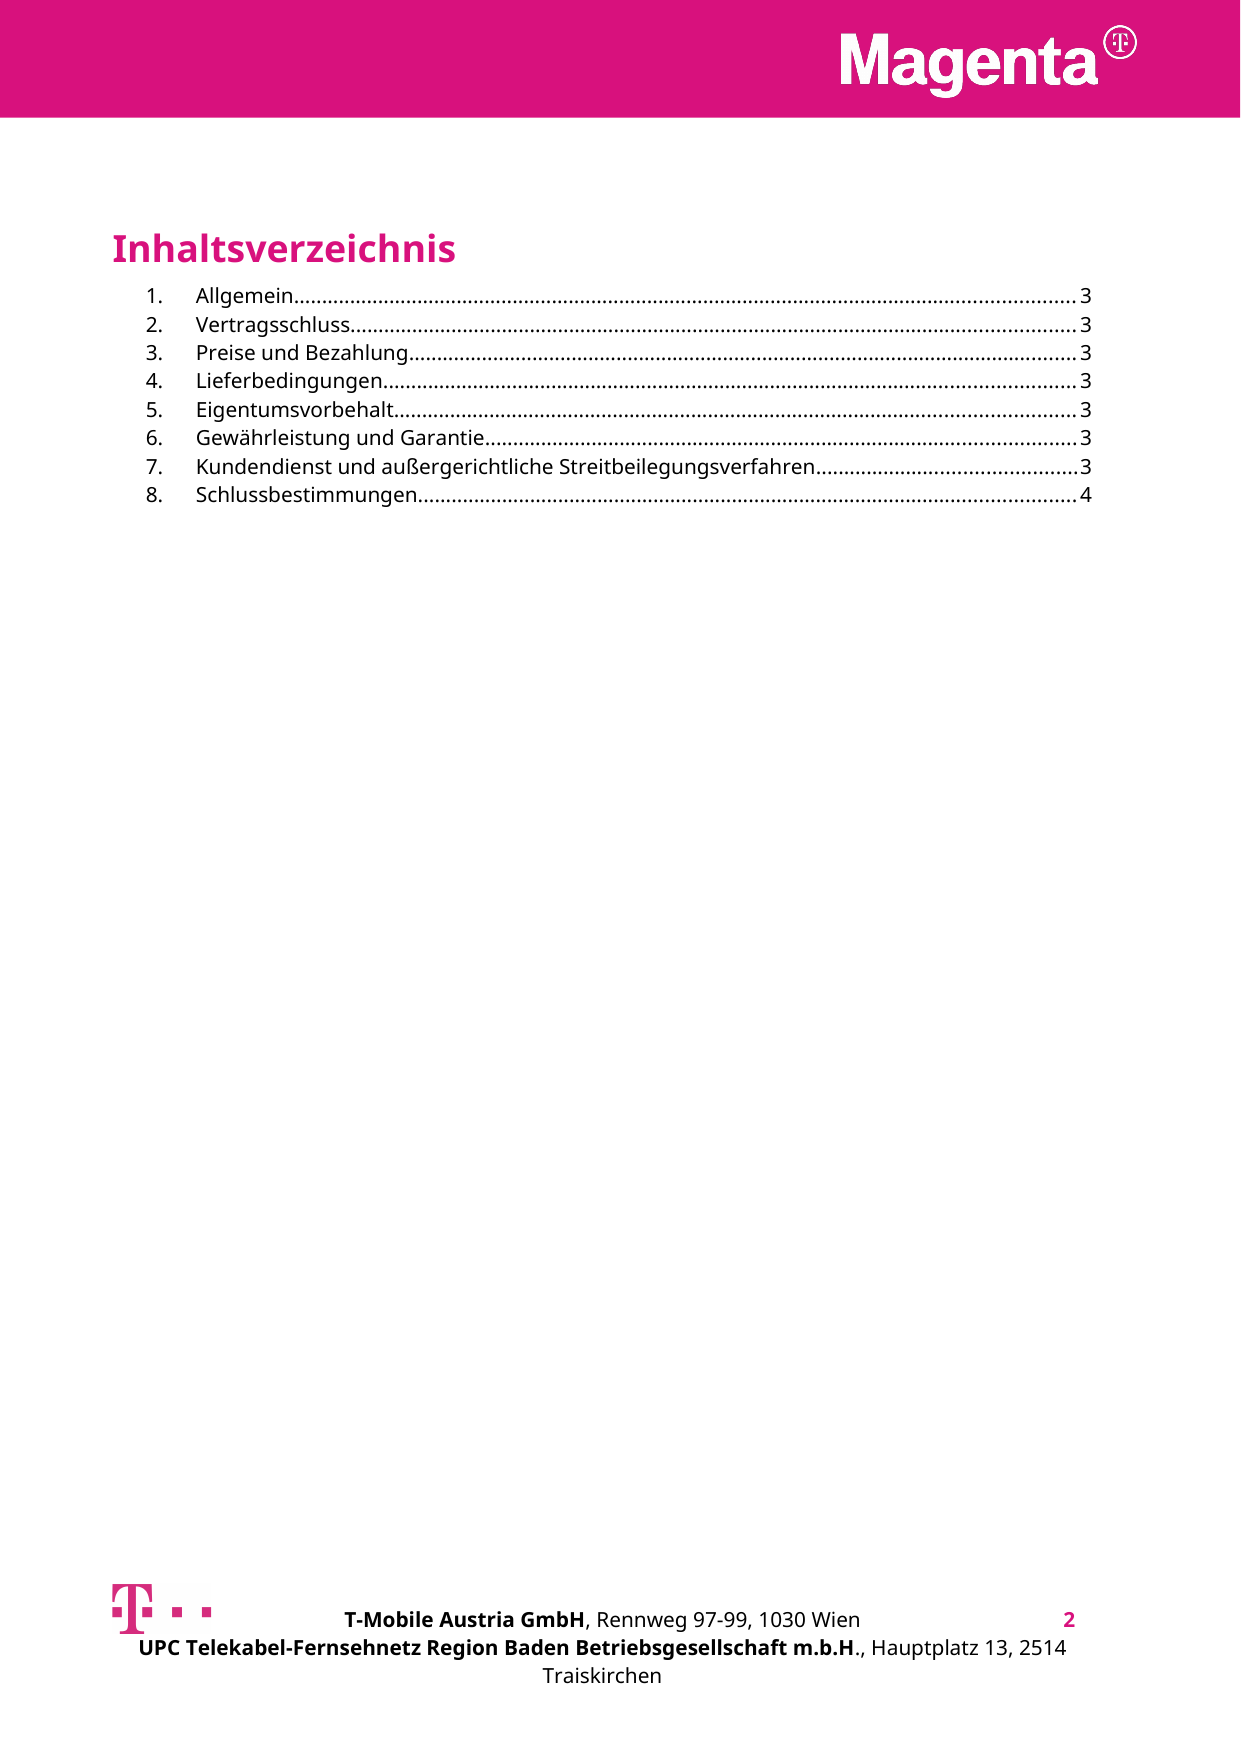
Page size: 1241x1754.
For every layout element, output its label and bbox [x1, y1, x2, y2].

picture [841, 25, 1137, 98]
picture [112, 1583, 212, 1634]
